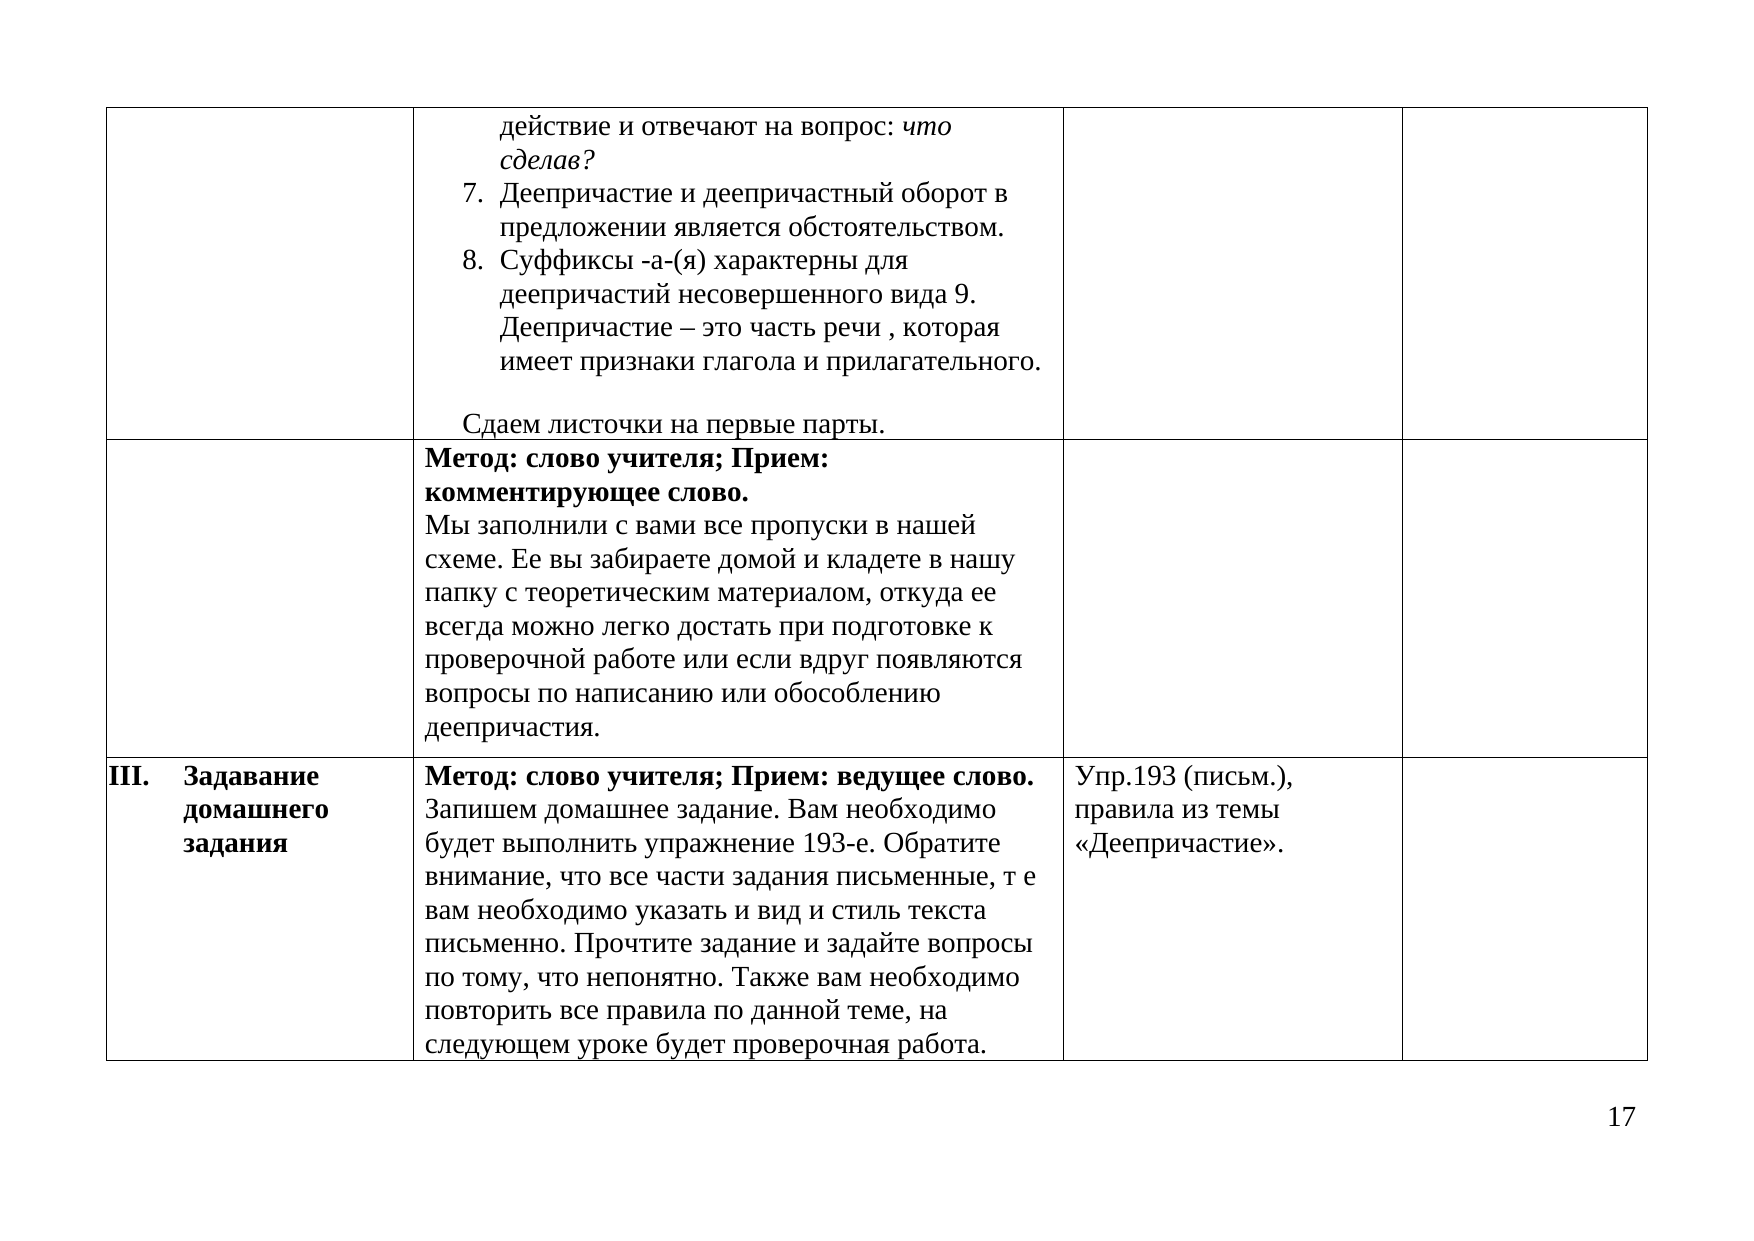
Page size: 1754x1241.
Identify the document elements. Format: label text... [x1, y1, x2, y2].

table_cell Задавание домашнего задания [107, 758, 413, 1059]
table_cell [1403, 108, 1647, 439]
table_cell [1403, 440, 1647, 757]
table_cell [107, 108, 413, 439]
table_cell [107, 440, 413, 757]
table_cell Метод: слово учителя; Прием: ведущее слово. Запишем домашнее задание. Вам необходимо будет выполнить упражнение 193-е. Обратите внимание, что все части задания письменные, т е вам необходимо указать и вид и стиль текста письменно. Прочтите задание и задайте вопросы по тому, что непонятно. Также вам необходимо повторить все правила по данной теме, на следующем уроке будет проверочная работа. [414, 758, 1063, 1059]
table_cell [1064, 108, 1402, 439]
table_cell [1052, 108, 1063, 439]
table_cell Упр.193 (письм.), правила из темы «Деепричастие». [1064, 758, 1402, 1059]
table_cell [1403, 758, 1647, 1059]
table_cell [1064, 440, 1402, 757]
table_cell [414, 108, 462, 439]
table_cell Метод: слово учителя; Прием: комментирующее слово. Мы заполнили с вами все пропуски в нашей схеме. Ее вы забираете домой и кладете в нашу папку с теоретическим материалом, откуда ее всегда можно легко достать при подготовке к проверочной работе или если вдруг появляются вопросы по написанию или обособлению деепричастия. [414, 440, 1063, 757]
